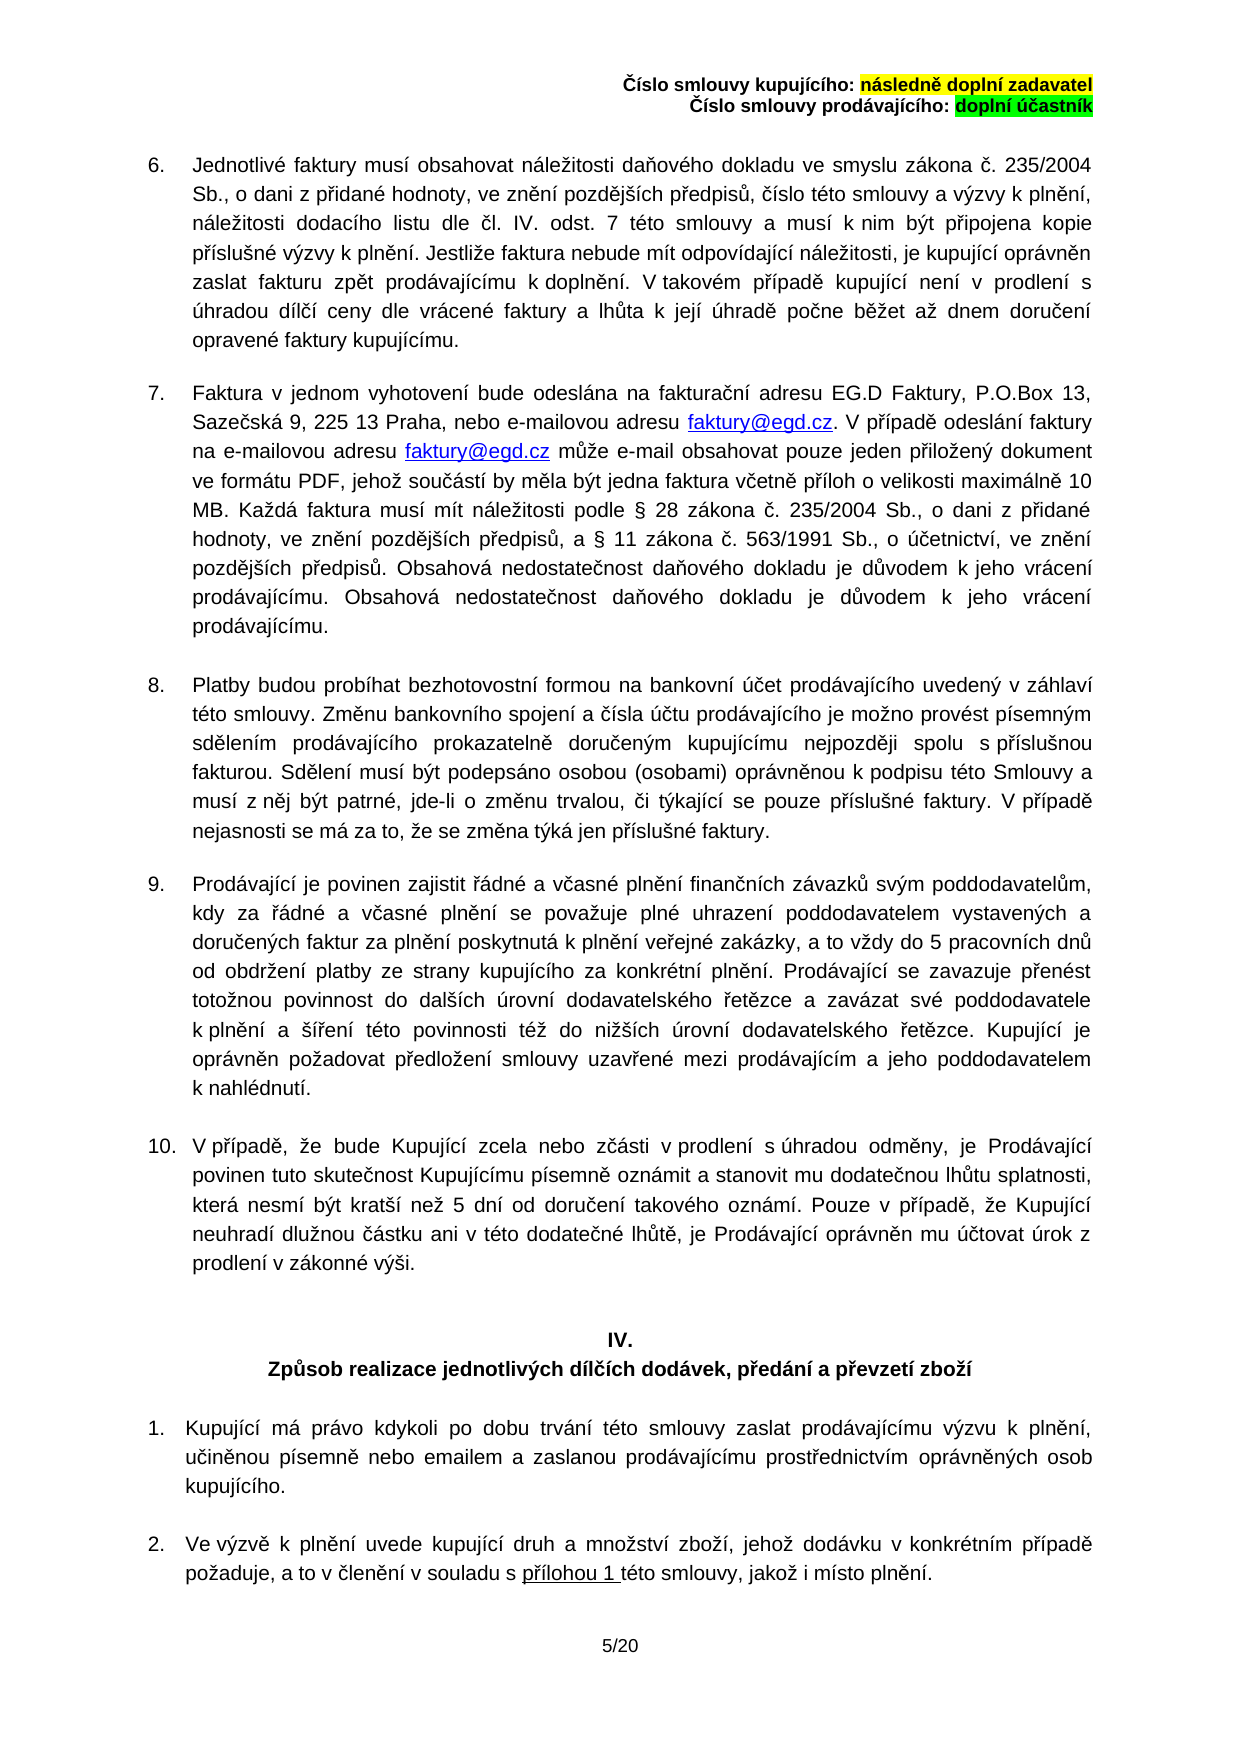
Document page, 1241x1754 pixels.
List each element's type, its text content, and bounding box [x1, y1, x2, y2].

list V případě, že bude Kupující zcela nebo zčásti v prodlení s úhradou odměny, je Prodávající povinen tuto skutečnost Kupujícímu písemně oznámit a stanovit mu dodatečnou lhůtu splatnosti, která nesmí být kratší než 5 dní od doručení takového oznámí. Pouze v případě, že Kupující neuhradí dlužnou částku ani v této dodatečné lhůtě, je Prodávající oprávněn mu účtovat úrok z prodlení v zákonné výši. [148, 1129, 1093, 1275]
list Jednotlivé faktury musí obsahovat náležitosti daňového dokladu ve smyslu zákona č. 235/2004 Sb., o dani z přidané hodnoty, ve znění pozdějších předpisů, číslo této smlouvy a výzvy k plnění, náležitosti dodacího listu dle čl. IV. odst. 7 této smlouvy a musí k nim být připojena kopie příslušné výzvy k plnění. Jestliže faktura nebude mít odpovídající náležitosti, je kupující oprávněn zaslat fakturu zpět prodávajícímu k doplnění. V takovém případě kupující není v prodlení s úhradou dílčí ceny dle vrácené faktury a lhůta k její úhradě počne běžet až dnem doručení opravené faktury kupujícímu. [148, 148, 1093, 352]
text IV. [148, 1323, 1093, 1352]
list Faktura v jednom vyhotovení bude odeslána na fakturační adresu EG.D Faktury, P.O.Box 13, Sazečská 9, 225 13 Praha, nebo e-mailovou adresu faktury@egd.cz. V případě odeslání faktury na e-mailovou adresu faktury@egd.cz může e-mail obsahovat pouze jeden přiložený dokument ve formátu PDF, jehož součástí by měla být jedna faktura včetně příloh o velikosti maximálně 10 MB. Každá faktura musí mít náležitosti podle § 28 zákona č. 235/2004 Sb., o dani z přidané hodnoty, ve znění pozdějších předpisů, a § 11 zákona č. 563/1991 Sb., o účetnictví, ve znění pozdějších předpisů. Obsahová nedostatečnost daňového dokladu je důvodem k jeho vrácení prodávajícímu. Obsahová nedostatečnost daňového dokladu je důvodem k jeho vrácení prodávajícímu. [148, 376, 1093, 638]
list Platby budou probíhat bezhotovostní formou na bankovní účet prodávajícího uvedený v záhlaví této smlouvy. Změnu bankovního spojení a čísla účtu prodávajícího je možno provést písemným sdělením prodávajícího prokazatelně doručeným kupujícímu nejpozději spolu s příslušnou fakturou. Sdělení musí být podepsáno osobou (osobami) oprávněnou k podpisu této Smlouvy a musí z něj být patrné, jde-li o změnu trvalou, či týkající se pouze příslušné faktury. V případě nejasnosti se má za to, že se změna týká jen příslušné faktury. [148, 667, 1093, 842]
list Prodávající je povinen zajistit řádné a včasné plnění finančních závazků svým poddodavatelům, kdy za řádné a včasné plnění se považuje plné uhrazení poddodavatelem vystavených a doručených faktur za plnění poskytnutá k plnění veřejné zakázky, a to vždy do 5 pracovních dnů od obdržení platby ze strany kupujícího za konkrétní plnění. Prodávající se zavazuje přenést totožnou povinnost do dalších úrovní dodavatelského řetězce a zavázat své poddodavatele k plnění a šíření této povinnosti též do nižších úrovní dodavatelského řetězce. Kupující je oprávněn požadovat předložení smlouvy uzavřené mezi prodávajícím a jeho poddodavatelem k nahlédnutí. [148, 866, 1093, 1100]
list Ve výzvě k plnění uvede kupující druh a množství zboží, jehož dodávku v konkrétním případě požaduje, a to v členění v souladu s přílohou 1 této smlouvy, jakož i místo plnění. [148, 1527, 1093, 1585]
list Kupující má právo kdykoli po dobu trvání této smlouvy zaslat prodávajícímu výzvu k plnění, učiněnou písemně nebo emailem a zaslanou prodávajícímu prostřednictvím oprávněných osob kupujícího. [148, 1410, 1093, 1498]
text Způsob realizace jednotlivých dílčích dodávek, předání a převzetí zboží [148, 1352, 1093, 1381]
